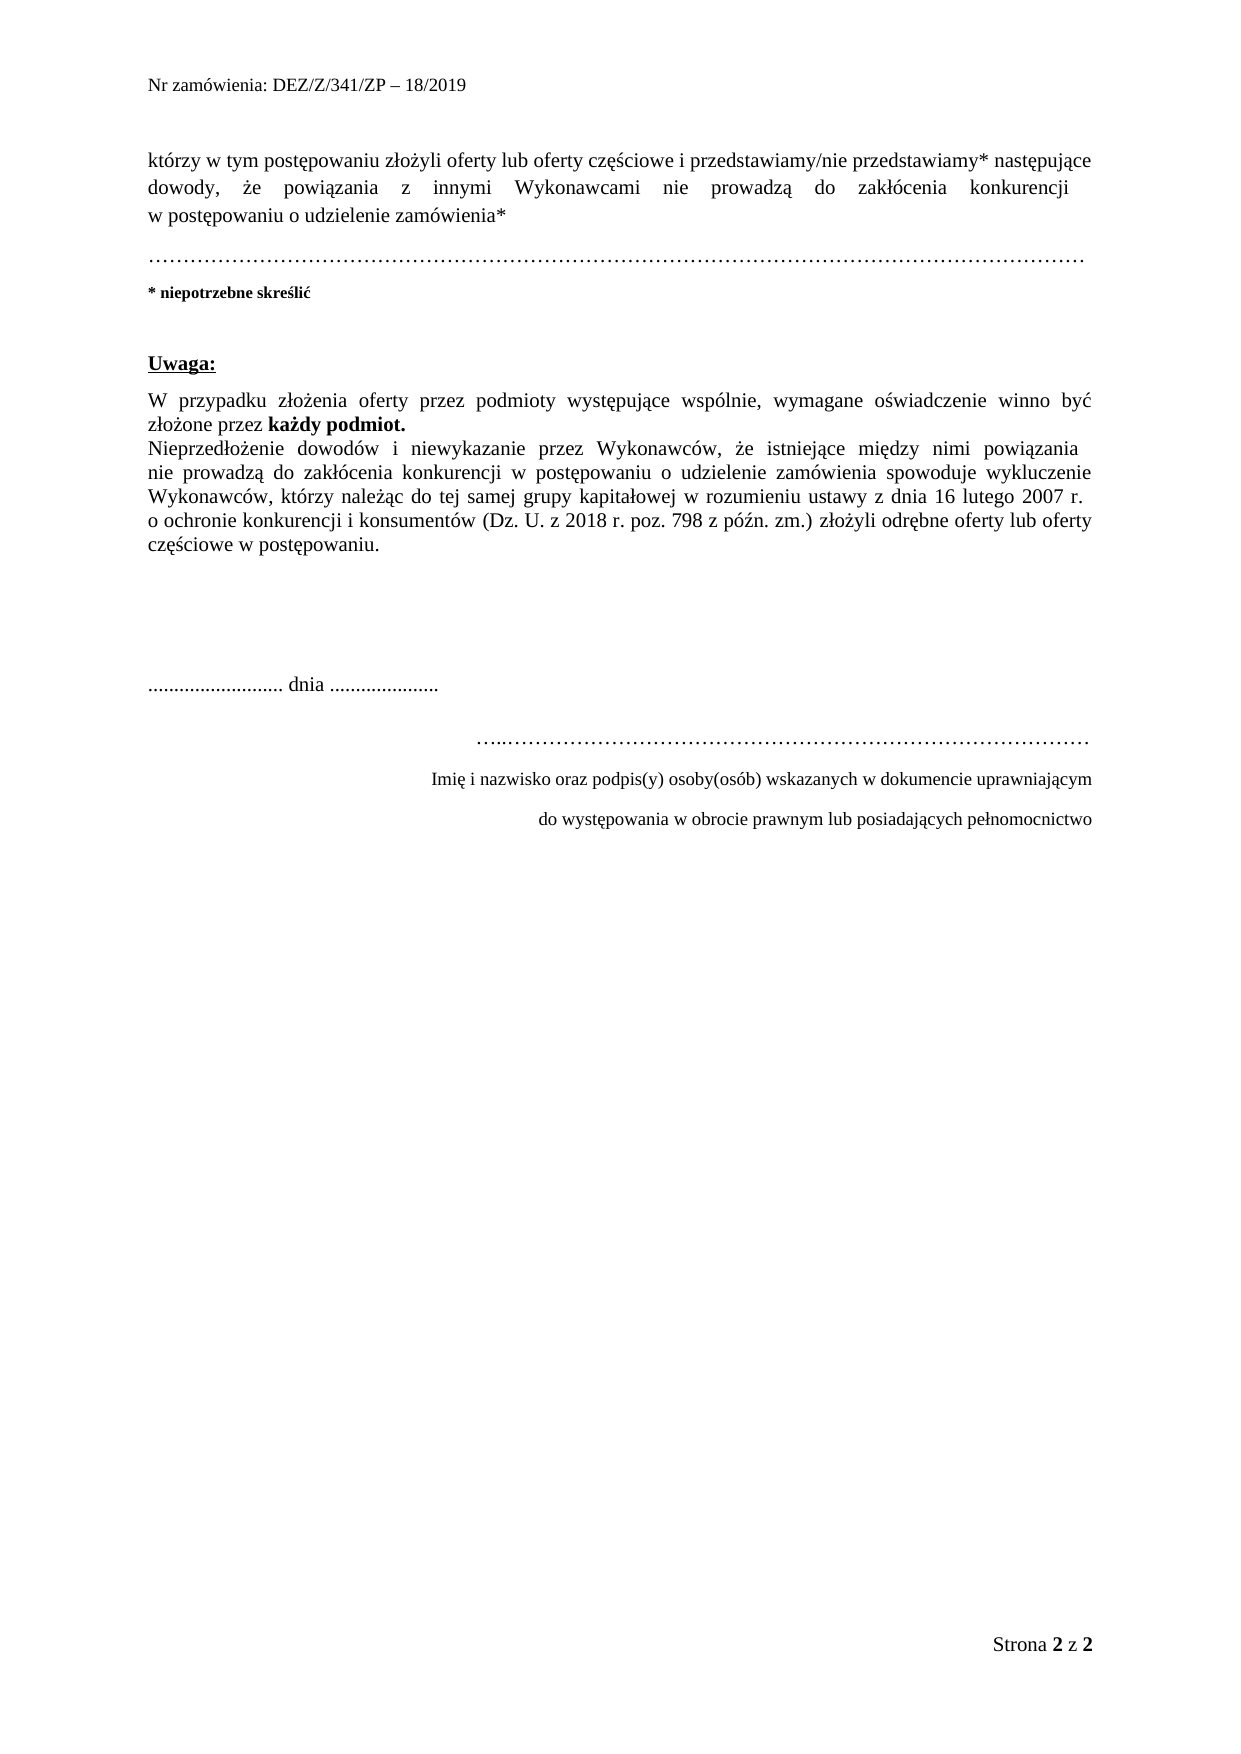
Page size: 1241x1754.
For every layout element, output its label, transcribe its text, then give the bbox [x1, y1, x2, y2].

text W przypadku złożenia oferty przez podmioty występujące wspólnie, wymagane oświadczenie winno być złożone przez każdy podmiot. [148, 388, 1093, 436]
text * niepotrzebne skreślić [148, 283, 1093, 302]
text którzy w tym postępowaniu złożyli oferty lub oferty częściowe i przedstawiamy/nie przedstawiamy* następujące dowody, że powiązania z innymi Wykonawcami nie prowadzą do zakłócenia konkurencji w postępowaniu o udzielenie zamówienia* [148, 148, 1093, 227]
text Uwaga: [148, 351, 1093, 375]
text …..………………………………………………………………………… [472, 725, 1093, 749]
text Nieprzedłożenie dowodów i niewykazanie przez Wykonawców, że istniejące między nimi powiązania nie prowadzą do zakłócenia konkurencji w postępowaniu o udzielenie zamówienia spowoduje wykluczenie Wykonawców, którzy należąc do tej samej grupy kapitałowej w rozumieniu ustawy z dnia 16 lutego 2007 r. o ochronie konkurencji i konsumentów (Dz. U. z 2018 r. poz. 798 z późn. zm.) złożyli odrębne oferty lub oferty częściowe w postępowaniu. [148, 436, 1093, 556]
text Imię i nazwisko oraz podpis(y) osoby(osób) wskazanych w dokumencie uprawniającym [148, 768, 1093, 789]
text do występowania w obrocie prawnym lub posiadających pełnomocnictwo [148, 808, 1093, 829]
text ……………………………………………………………………………………………………………………… [148, 243, 1093, 267]
text .......................... dnia ..................... [148, 672, 1093, 696]
